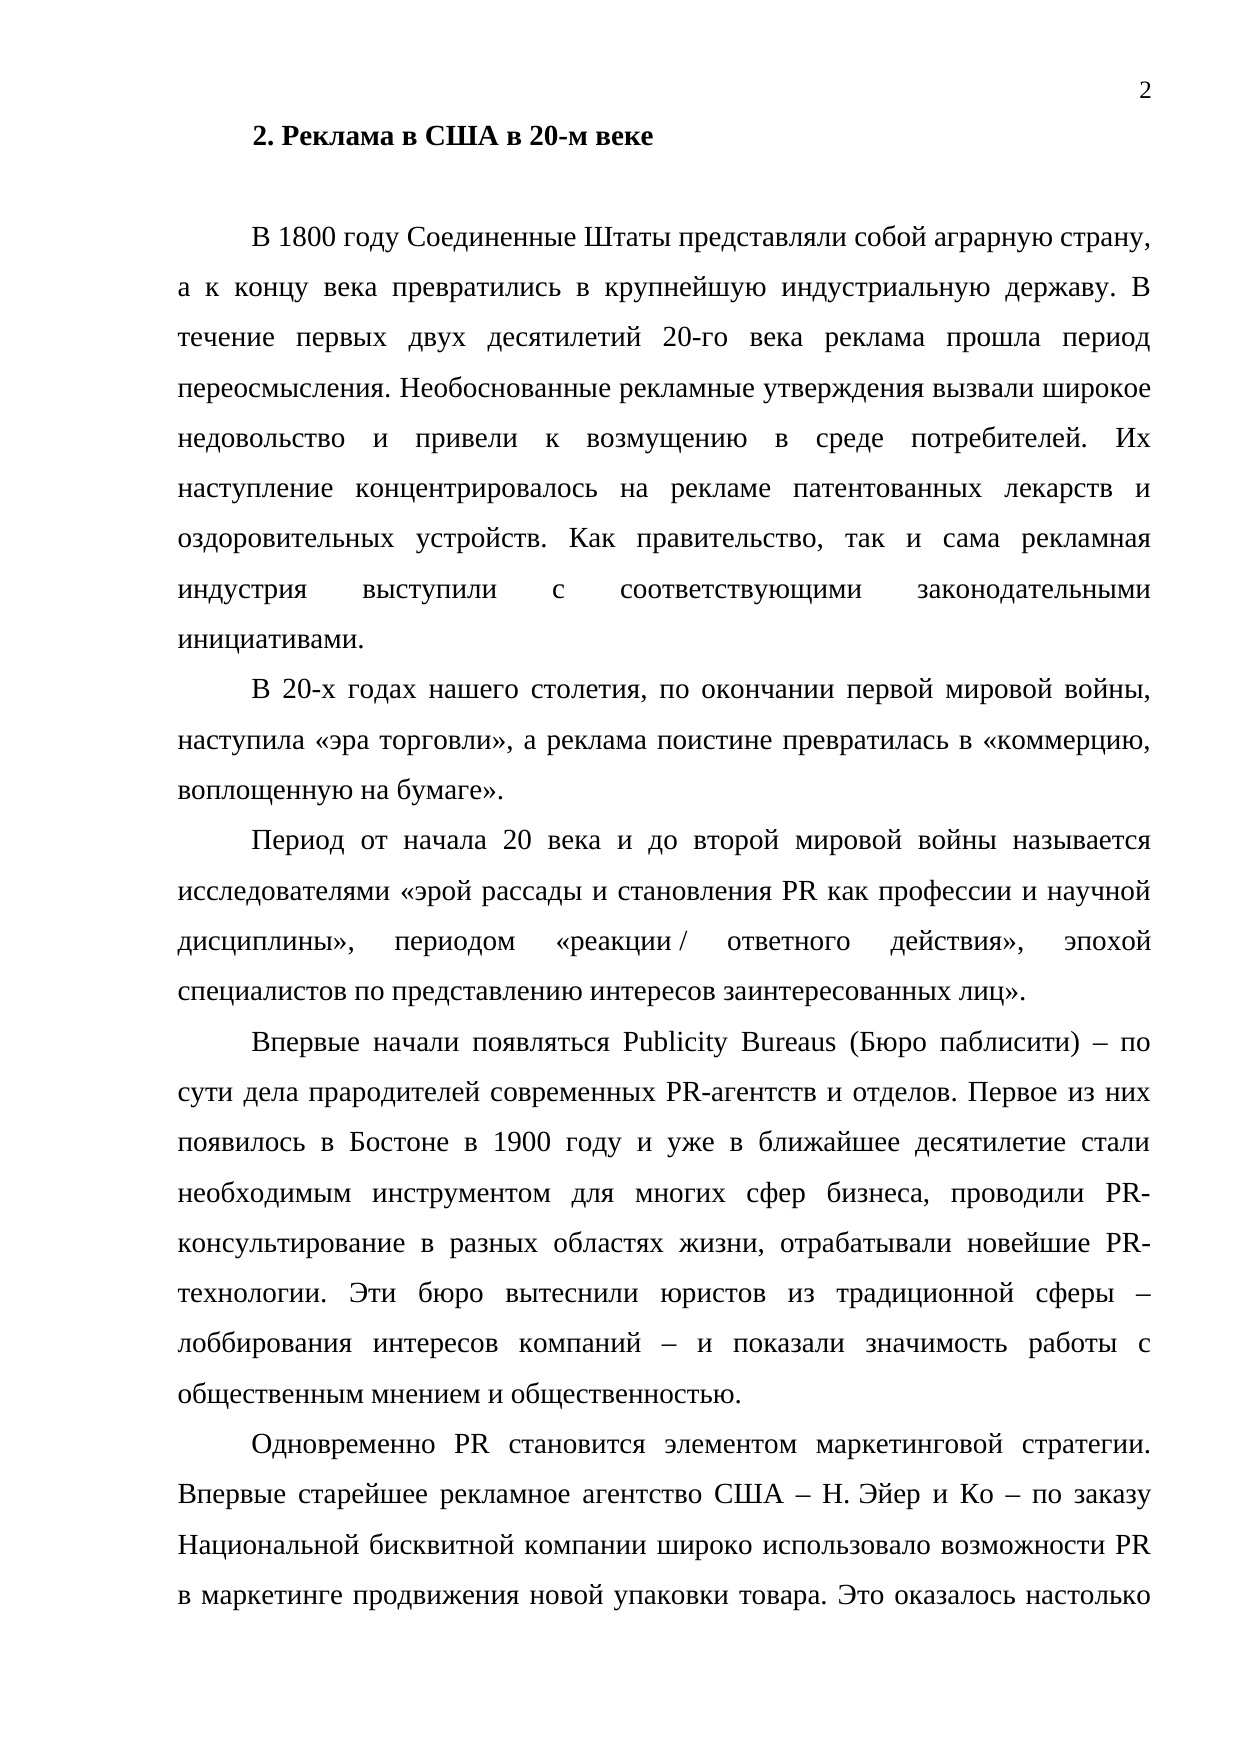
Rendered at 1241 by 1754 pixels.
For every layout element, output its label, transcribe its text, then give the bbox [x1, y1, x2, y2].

text В 20-х годах нашего столетия, по окончании первой мировой войны, наступила «эра торговли», а реклама поистине превратилась в «коммерцию, воплощенную на бумаге». [177, 672, 1152, 806]
text В 1800 году Соединенные Штаты представляли собой аграрную страну, а к концу века превратились в крупнейшую индустриальную державу. В течение первых двух десятилетий 20-го века реклама прошла период переосмысления. Необоснованные рекламные утверждения вызвали широкое недовольство и привели к возмущению в среде потребителей. Их наступление концентрировалось на рекламе патентованных лекарств и оздоровительных устройств. Как правительство, так и сама рекламная индустрия выступили с соответствующими законодательными инициативами. [177, 219, 1152, 655]
text Период от начала 20 века и до второй мировой войны называется исследователями «эрой рассады и становления PR как профессии и научной дисциплины», периодом «реакции / ответного действия», эпохой специалистов по представлению интересов заинтересованных лиц». [177, 822, 1152, 1007]
text Впервые начали появляться Publicity Bureaus (Бюро паблисити) – по сути дела прародителей современных PR-агентств и отделов. Первое из них появилось в Бостоне в 1900 году и уже в ближайшее десятилетие стали необходимым инструментом для многих сфер бизнеса, проводили PR-консультирование в разных областях жизни, отрабатывали новейшие PR-технологии. Эти бюро вытеснили юристов из традиционной сферы – лоббирования интересов компаний – и показали значимость работы с общественным мнением и общественностью. [177, 1024, 1152, 1409]
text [177, 1426, 1152, 1611]
text 2. Реклама в США в 20-м веке [177, 118, 1152, 152]
